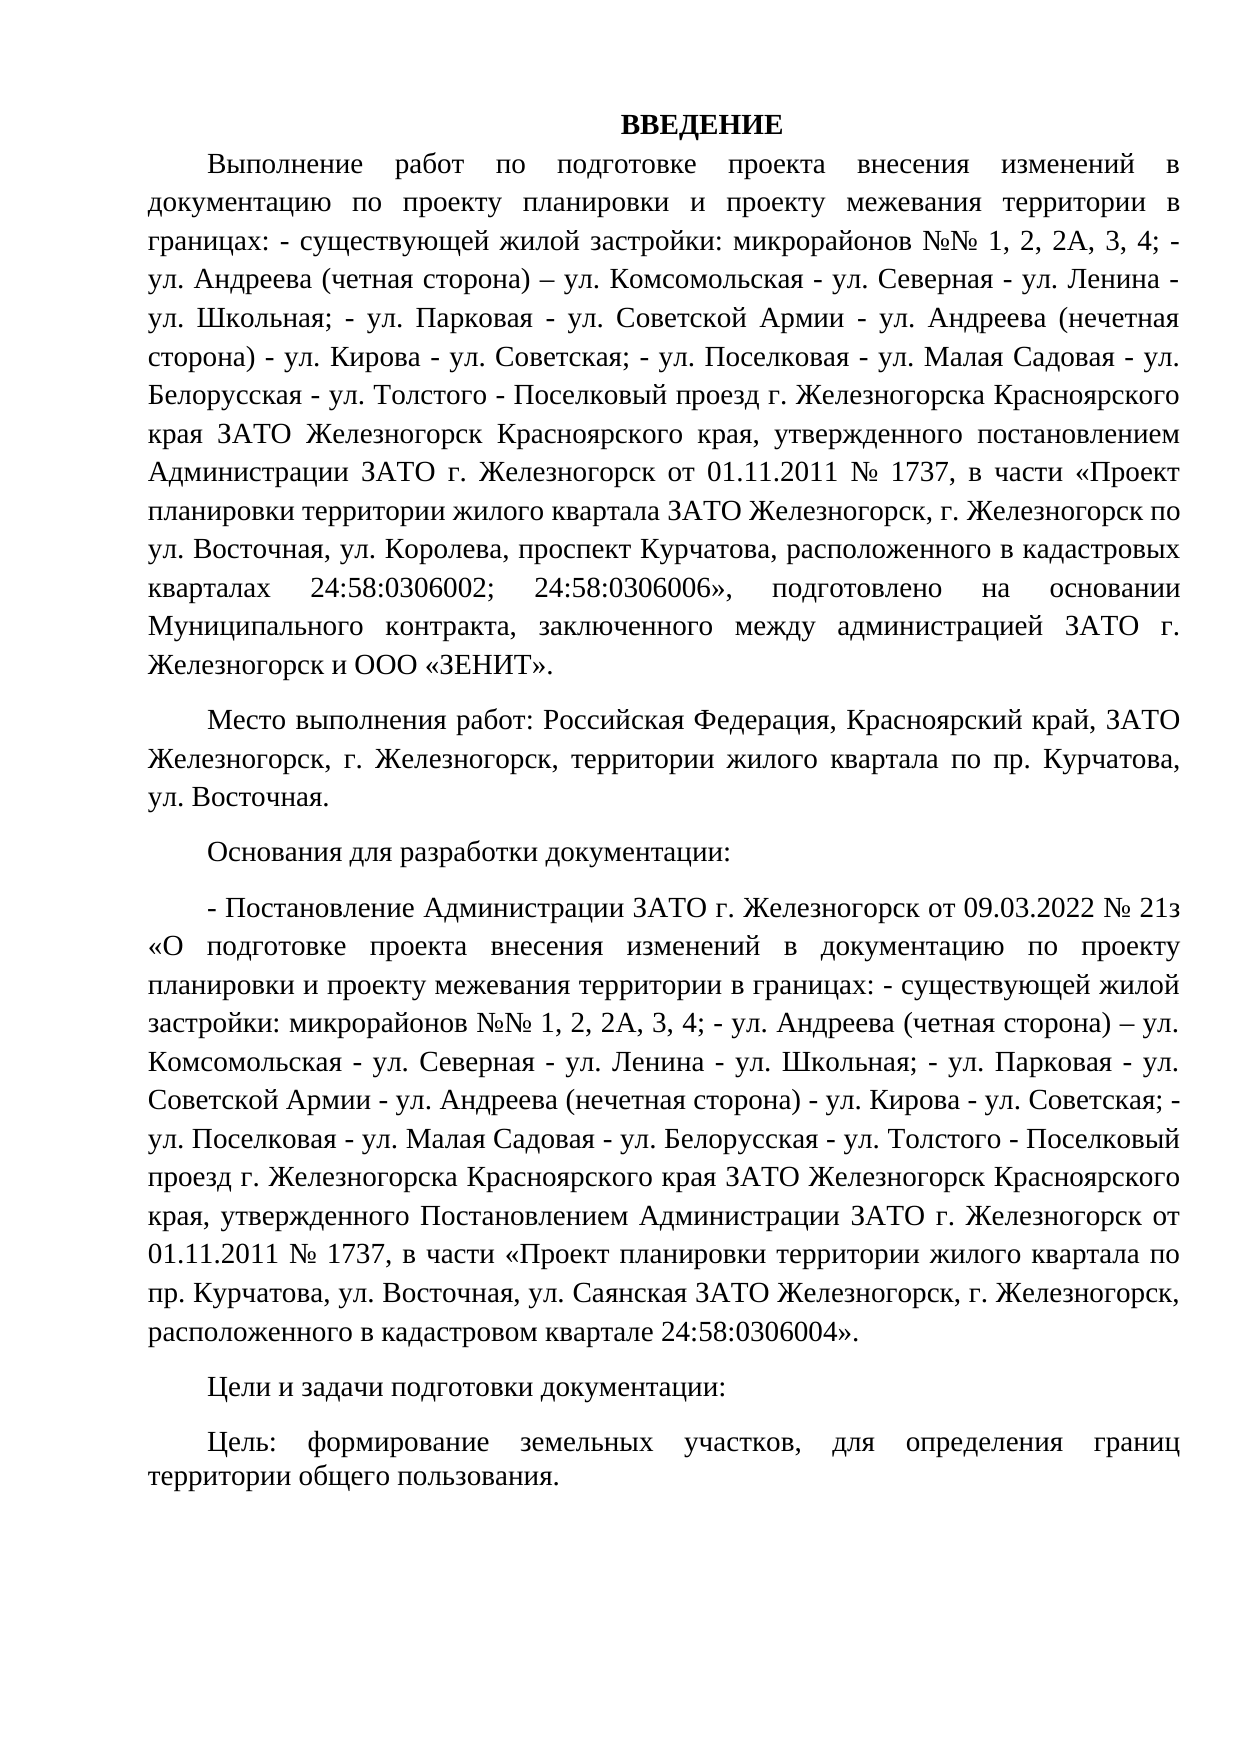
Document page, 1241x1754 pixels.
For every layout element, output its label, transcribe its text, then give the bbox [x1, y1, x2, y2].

text Выполнение работ по подготовке проекта внесения изменений в документацию по проекту планировки и проекту межевания территории в границах: - существующей жилой застройки: микрорайонов №№ 1, 2, 2А, 3, 4; - ул. Андреева (четная сторона) – ул. Комсомольская - ул. Северная - ул. Ленина - ул. Школьная; - ул. Парковая - ул. Советской Армии - ул. Андреева (нечетная сторона) - ул. Кирова - ул. Советская; - ул. Поселковая - ул. Малая Садовая - ул. Белорусская - ул. Толстого - Поселковый проезд г. Железногорска Красноярского края ЗАТО Железногорск Красноярского края, утвержденного постановлением Администрации ЗАТО г. Железногорск от 01.11.2011 № 1737, в части «Проект планировки территории жилого квартала ЗАТО Железногорск, г. Железногорск по ул. Восточная, ул. Королева, проспект Курчатова, расположенного в кадастровых кварталах 24:58:0306002; 24:58:0306006», подготовлено на основании Муниципального контракта, заключенного между администрацией ЗАТО г. Железногорск и ООО «ЗЕНИТ». [148, 146, 1181, 681]
text Место выполнения работ: Российская Федерация, Красноярский край, ЗАТО Железногорск, г. Железногорск, территории жилого квартала по пр. Курчатова, ул. Восточная. [148, 702, 1181, 813]
text Основания для разработки документации: [148, 834, 1181, 868]
text Цель: формирование земельных участков, для определения границ территории общего пользования. [148, 1424, 1181, 1491]
text - Постановление Администрации ЗАТО г. Железногорск от 09.03.2022 № 21з «О подготовке проекта внесения изменений в документацию по проекту планировки и проекту межевания территории в границах: - существующей жилой застройки: микрорайонов №№ 1, 2, 2А, 3, 4; - ул. Андреева (четная сторона) – ул. Комсомольская - ул. Северная - ул. Ленина - ул. Школьная; - ул. Парковая - ул. Советской Армии - ул. Андреева (нечетная сторона) - ул. Кирова - ул. Советская; - ул. Поселковая - ул. Малая Садовая - ул. Белорусская - ул. Толстого - Поселковый проезд г. Железногорска Красноярского края ЗАТО Железногорск Красноярского края, утвержденного Постановлением Администрации ЗАТО г. Железногорск от 01.11.2011 № 1737, в части «Проект планировки территории жилого квартала по пр. Курчатова, ул. Восточная, ул. Саянская ЗАТО Железногорск, г. Железногорск, расположенного в кадастровом квартале 24:58:0306004». [148, 890, 1181, 1347]
text ВВЕДЕНИЕ [223, 107, 1181, 141]
text Цели и задачи подготовки документации: [148, 1369, 1181, 1402]
